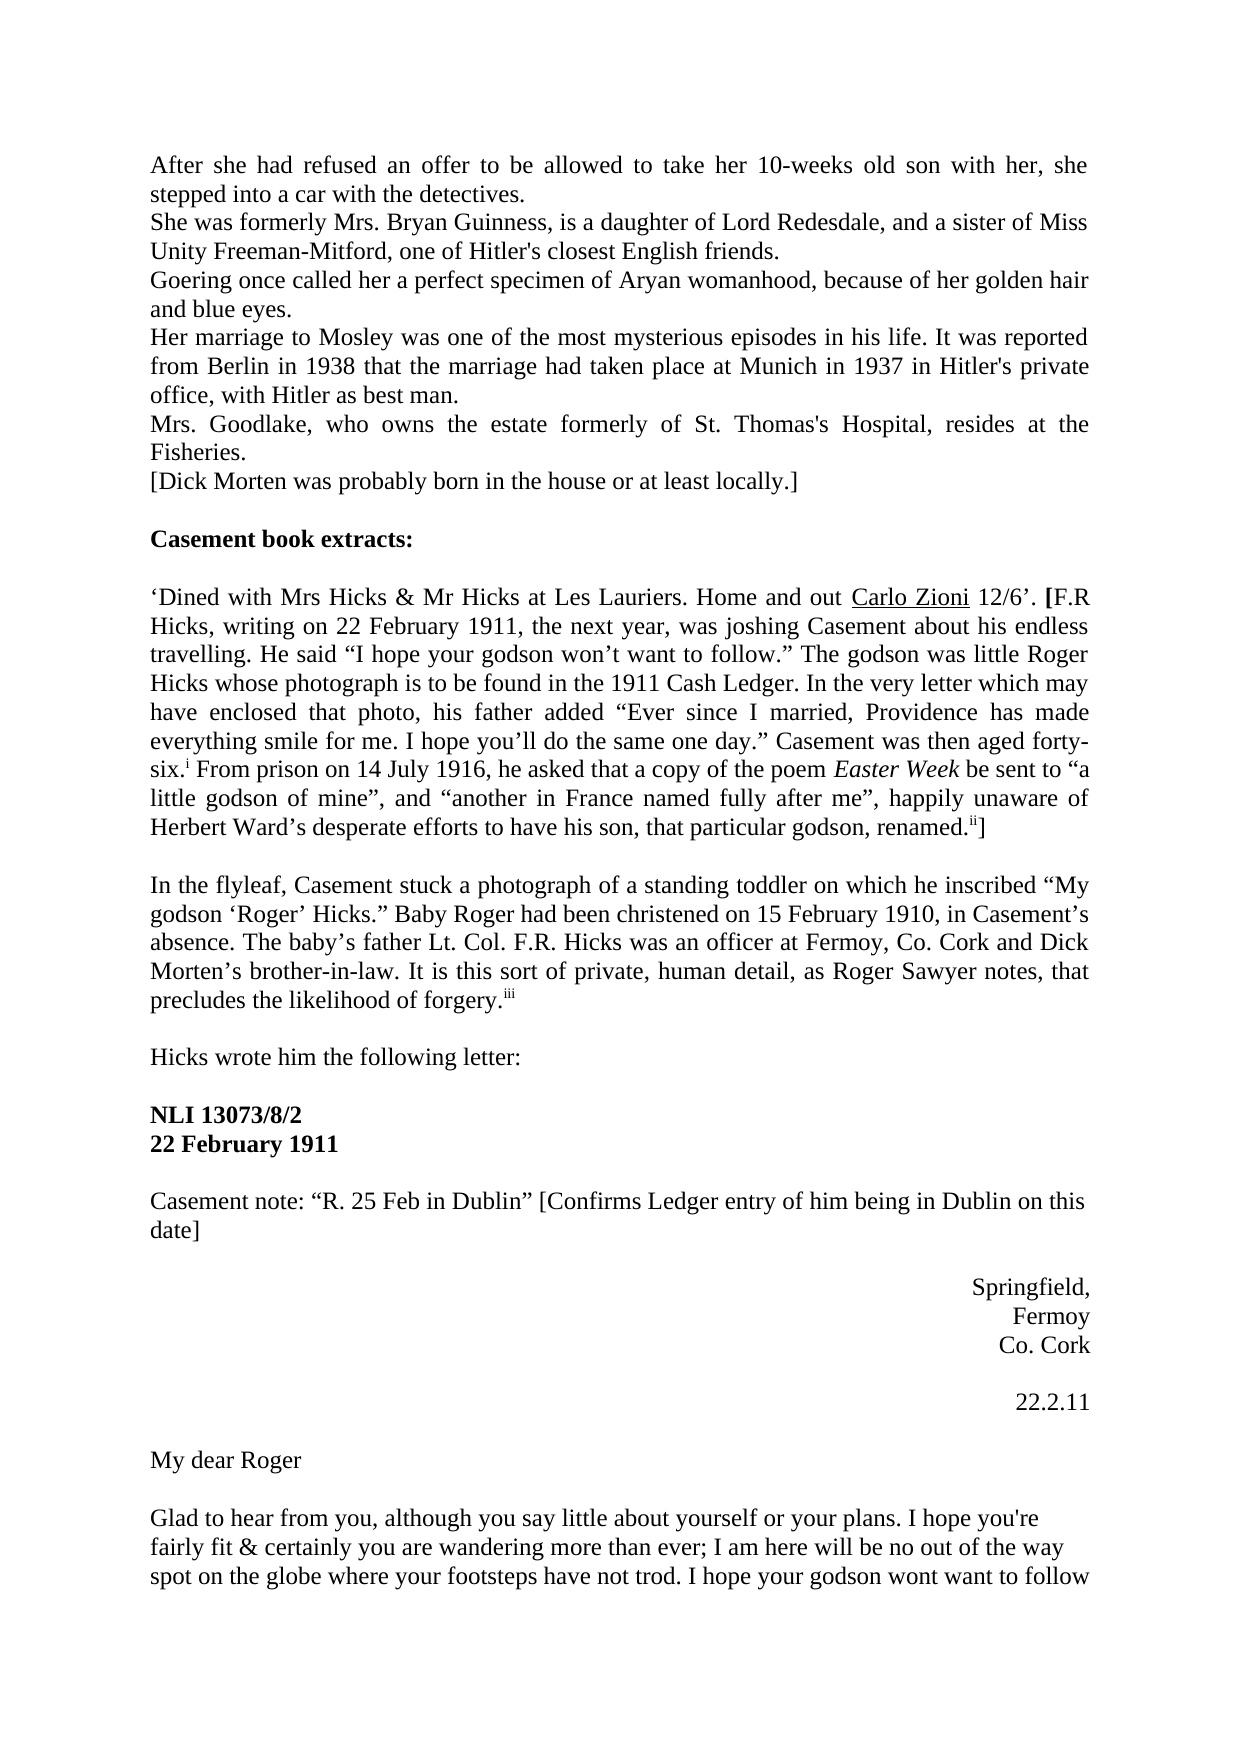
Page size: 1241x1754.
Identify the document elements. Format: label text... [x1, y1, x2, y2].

text My dear Roger [150, 1445, 1090, 1474]
text 22 February 1911 [150, 1129, 1090, 1157]
text Casement note: “R. 25 Feb in Dublin” [Confirms Ledger entry of him being in Dublin on this date] [150, 1186, 1090, 1244]
text Fermoy [150, 1301, 1090, 1330]
text ‘Dined with Mrs Hicks & Mr Hicks at Les Lauriers. Home and out Carlo Zioni 12/6’. [F.R Hicks, writing on 22 February 1911, the next year, was joshing Casement about his endless travelling. He said “I hope your godson won’t want to follow.” The godson was little Roger Hicks whose photograph is to be found in the 1911 Cash Ledger. In the very letter which may have enclosed that photo, his father added “Ever since I married, Providence has made everything smile for me. I hope you’ll do the same one day.” Casement was then aged forty-six. From prison on 14 July 1916, he asked that a copy of the poem Easter Week be sent to “a little godson of mine”, and “another in France named fully after me”, happily unaware of Herbert Ward’s desperate efforts to have his son, that particular godson, renamed.] [150, 582, 1090, 841]
text She was formerly Mrs. Bryan Guinness, is a daughter of Lord Redesdale, and a sister of Miss Unity Freeman-Mitford, one of Hitler's closest English friends. [150, 207, 1090, 265]
text In the flyleaf, Casement stuck a photograph of a standing toddler on which he inscribed “My godson ‘Roger’ Hicks.” Baby Roger had been christened on 15 February 1910, in Casement’s absence. The baby’s father Lt. Col. F.R. Hicks was an officer at Fermoy, Co. Cork and Dick Morten’s brother-in-law. It is this sort of private, human detail, as Roger Sawyer notes, that precludes the likelihood of forgery. [150, 870, 1090, 1014]
text Hicks wrote him the following letter: [150, 1042, 1090, 1071]
text Casement book extracts: [150, 524, 1090, 553]
text Springfield, [150, 1272, 1090, 1301]
text Goering once called her a perfect specimen of Aryan womanhood, because of her golden hair and blue eyes. [150, 265, 1090, 322]
text [Dick Morten was probably born in the house or at least locally.] [150, 466, 1090, 495]
text Mrs. Goodlake, who owns the estate formerly of St. Thomas's Hospital, resides at the Fisheries. [150, 409, 1090, 466]
text Her marriage to Mosley was one of the most mysterious episodes in his life. It was reported from Berlin in 1938 that the marriage had taken place at Munich in 1937 in Hitler's private office, with Hitler as best man. [150, 322, 1090, 409]
text NLI 13073/8/2 [150, 1100, 1090, 1129]
text Co. Cork [150, 1330, 1090, 1359]
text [150, 1503, 1090, 1589]
text After she had refused an offer to be allowed to take her 10-weeks old son with her, she stepped into a car with the detectives. [150, 150, 1090, 207]
text 22.2.11 [150, 1387, 1090, 1416]
